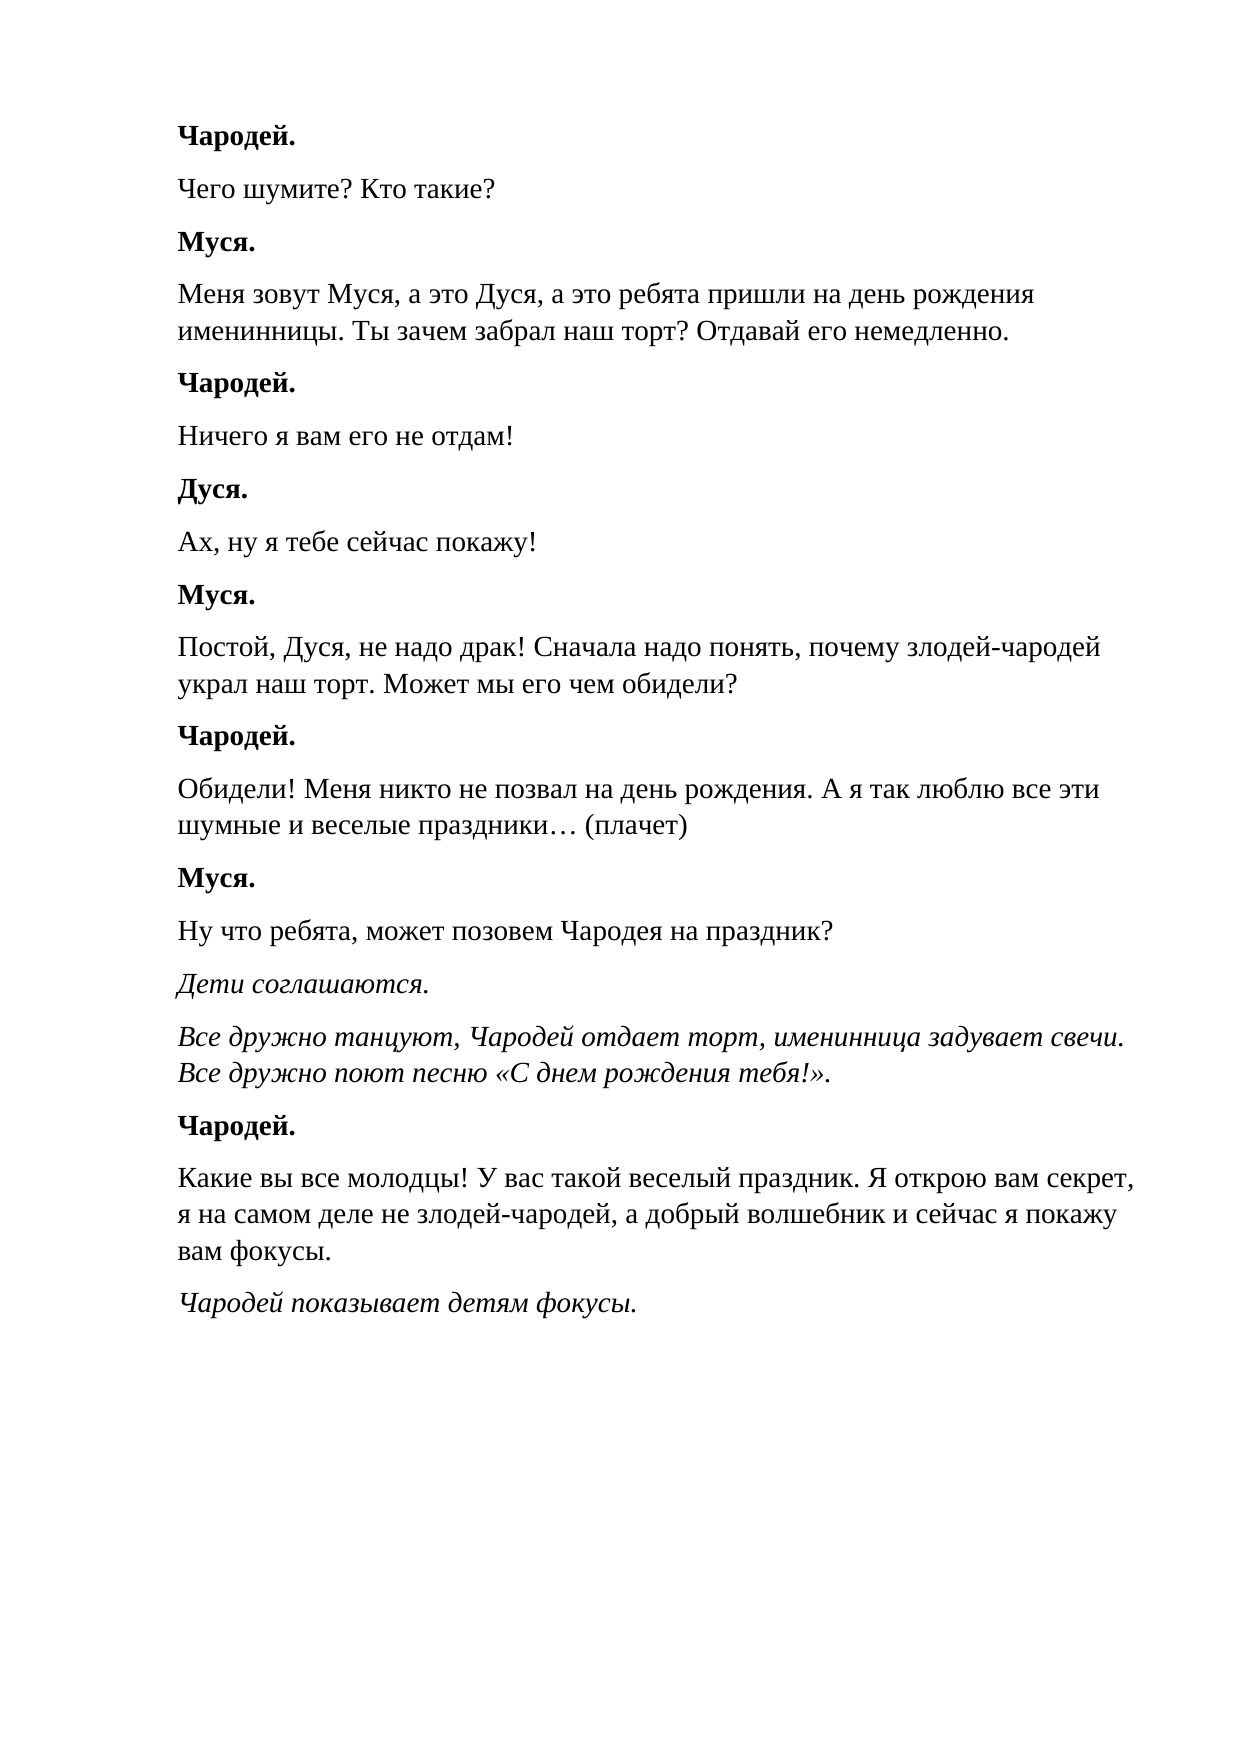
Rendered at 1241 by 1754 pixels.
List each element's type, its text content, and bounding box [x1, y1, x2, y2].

text Муся. [177, 860, 1152, 894]
text Муся. [177, 224, 1152, 257]
text Меня зовут Муся, а это Дуся, а это ребята пришли на день рождения именинницы. Ты зачем забрал наш торт? Отдавай его немедленно. [177, 277, 1152, 346]
text Чародей показывает детям фокусы. [177, 1286, 1152, 1319]
text Ах, ну я тебе сейчас покажу! [177, 524, 1152, 557]
text Ничего я вам его не отдам! [177, 418, 1152, 452]
text Чародей. [177, 718, 1152, 752]
text Постой, Дуся, не надо драк! Сначала надо понять, почему злодей-чародей украл наш торт. Может мы его чем обидели? [177, 629, 1152, 699]
text Дуся. [177, 471, 1152, 505]
text Все дружно танцуют, Чародей отдает торт, именинница задувает свечи. Все дружно поют песню «С днем рождения тебя!». [177, 1019, 1152, 1088]
text Какие вы все молодцы! У вас такой веселый праздник. Я открою вам секрет, я на самом деле не злодей-чародей, а добрый волшебник и сейчас я покажу вам фокусы. [177, 1161, 1152, 1266]
text Чародей. [177, 366, 1152, 399]
text Дети соглашаются. [177, 966, 1152, 999]
text Ну что ребята, может позовем Чародея на праздник? [177, 913, 1152, 947]
text Муся. [177, 577, 1152, 610]
text Чародей. [177, 118, 1152, 152]
text Чародей. [177, 1108, 1152, 1141]
text Чего шумите? Кто такие? [177, 171, 1152, 204]
text Обидели! Меня никто не позвал на день рождения. А я так люблю все эти шумные и веселые праздники… (плачет) [177, 771, 1152, 841]
